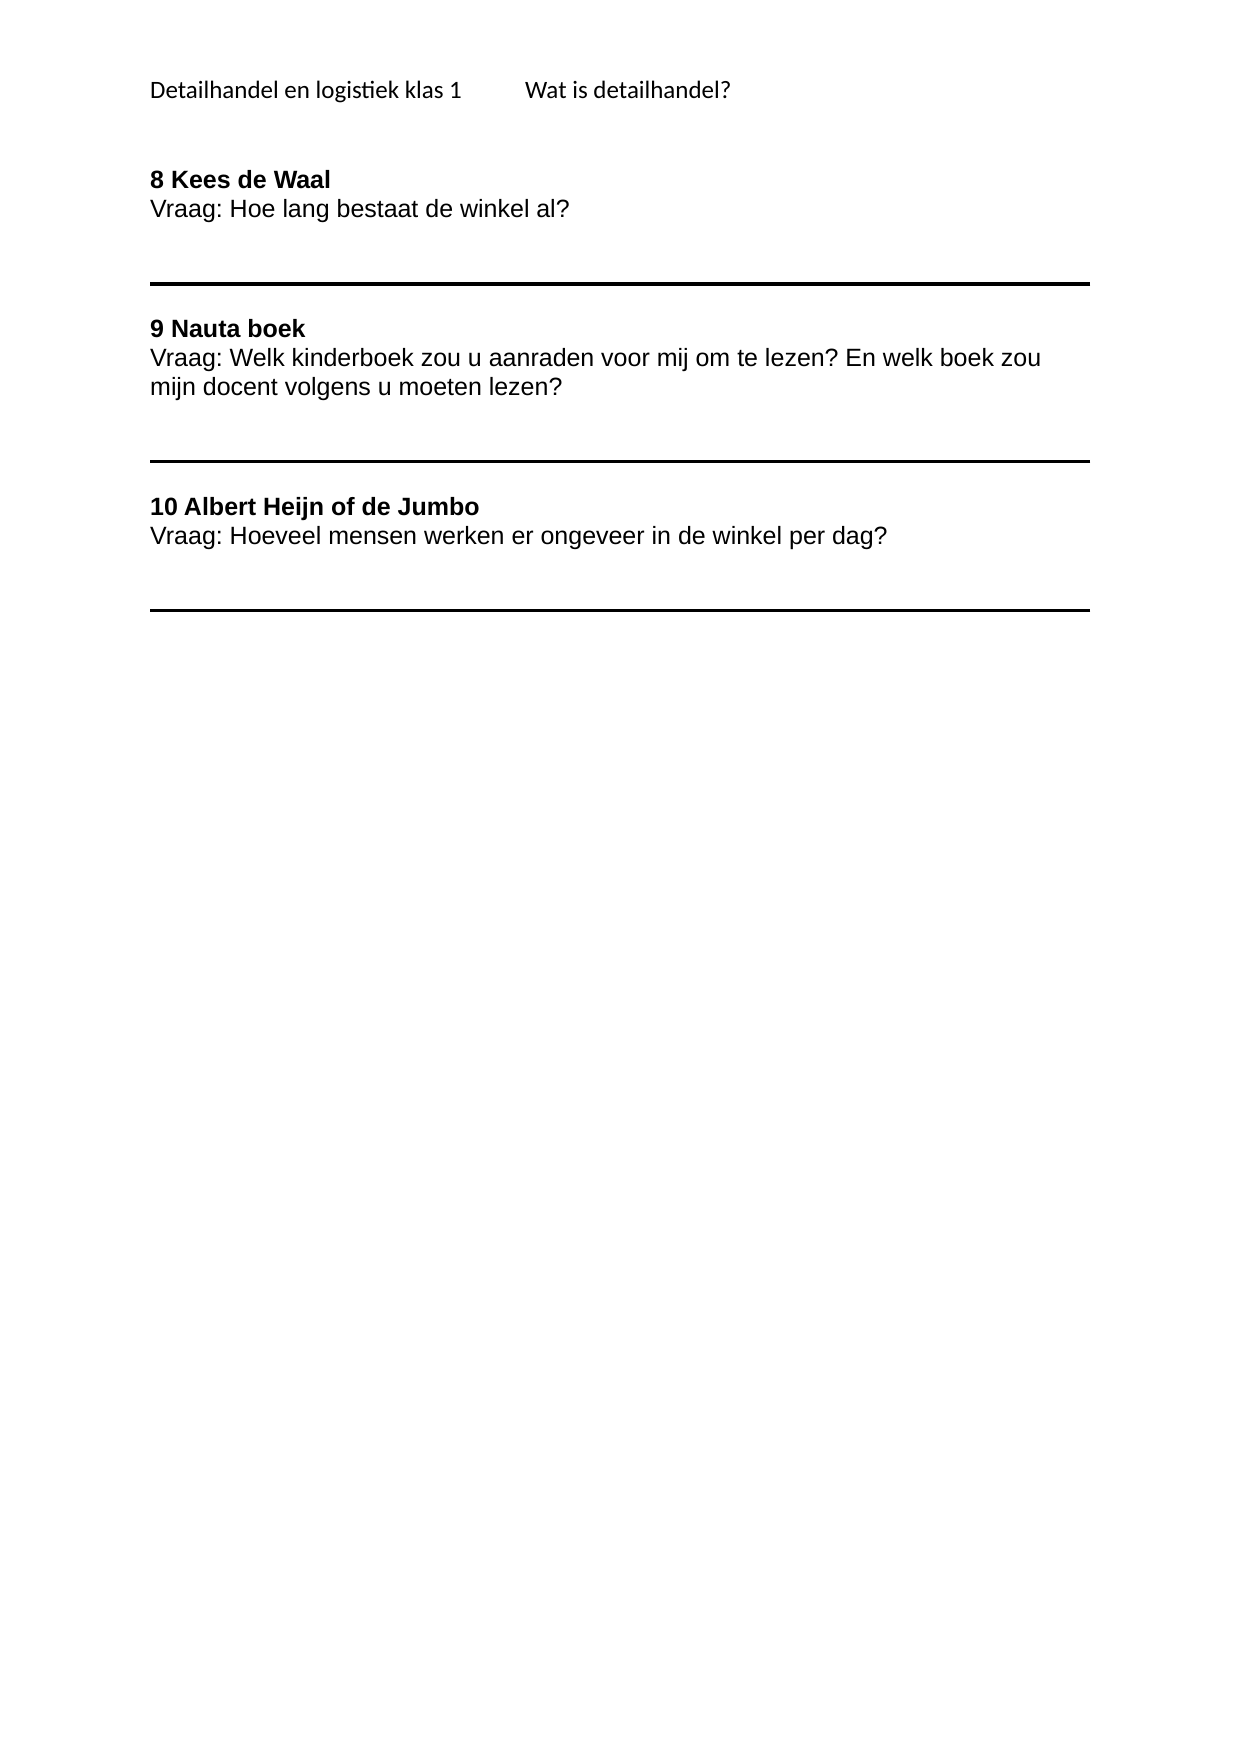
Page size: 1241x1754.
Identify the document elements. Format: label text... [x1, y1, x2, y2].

text 8 Kees de Waal [150, 165, 1090, 194]
text 10 Albert Heijn of de Jumbo [150, 492, 1090, 521]
text 9 Nauta boek [150, 314, 1090, 343]
text Vraag: Welk kinderboek zou u aanraden voor mij om te lezen? En welk boek zou mijn docent volgens u moeten lezen? [150, 343, 1090, 401]
text Vraag: Hoeveel mensen werken er ongeveer in de winkel per dag? [150, 521, 1090, 549]
text Vraag: Hoe lang bestaat de winkel al? [150, 194, 1090, 223]
